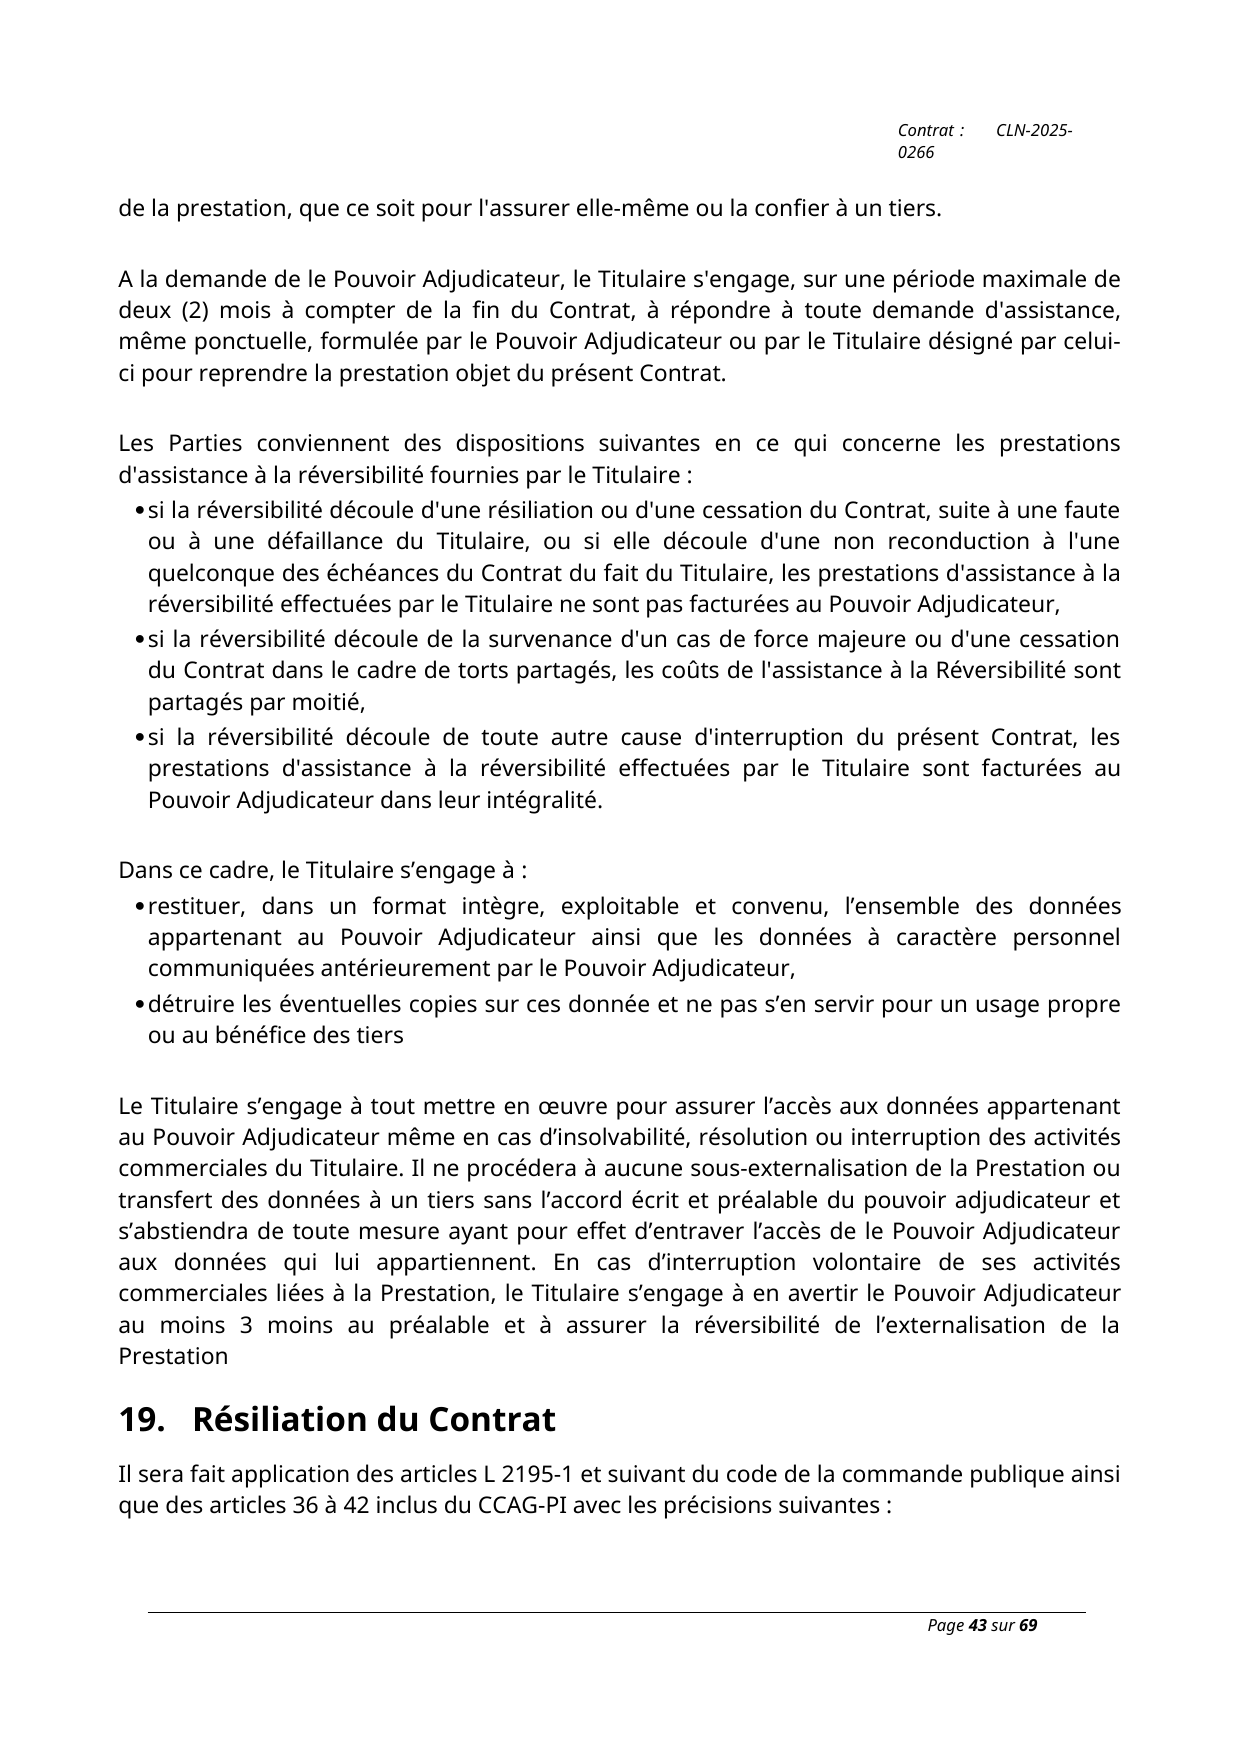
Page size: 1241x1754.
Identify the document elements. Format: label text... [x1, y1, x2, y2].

text Les Parties conviennent des dispositions suivantes en ce qui concerne les prestations d'assistance à la réversibilité fournies par le Titulaire : [118, 427, 1122, 490]
text Dans ce cadre, le Titulaire s’engage à : [118, 854, 1122, 886]
text Résiliation du Contrat [118, 1396, 1122, 1442]
text A la demande de le Pouvoir Adjudicateur, le Titulaire s'engage, sur une période maximale de deux (2) mois à compter de la fin du Contrat, à répondre à toute demande d'assistance, même ponctuelle, formulée par le Pouvoir Adjudicateur ou par le Titulaire désigné par celui-ci pour reprendre la prestation objet du présent Contrat. [118, 263, 1122, 388]
list restituer, dans un format intègre, exploitable et convenu, l’ensemble des données appartenant au Pouvoir Adjudicateur ainsi que les données à caractère personnel communiquées antérieurement par le Pouvoir Adjudicateur, [136, 890, 1122, 984]
text Il sera fait application des articles L 2195-1 et suivant du code de la commande publique ainsi que des articles 36 à 42 inclus du CCAG-PI avec les précisions suivantes : [118, 1458, 1122, 1521]
list détruire les éventuelles copies sur ces donnée et ne pas s’en servir pour un usage propre ou au bénéfice des tiers [136, 988, 1122, 1050]
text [118, 192, 1122, 223]
list si la réversibilité découle d'une résiliation ou d'une cessation du Contrat, suite à une faute ou à une défaillance du Titulaire, ou si elle découle d'une non reconduction à l'une quelconque des échéances du Contrat du fait du Titulaire, les prestations d'assistance à la réversibilité effectuées par le Titulaire ne sont pas facturées au Pouvoir Adjudicateur, [136, 494, 1122, 619]
text Le Titulaire s’engage à tout mettre en œuvre pour assurer l’accès aux données appartenant au Pouvoir Adjudicateur même en cas d’insolvabilité, résolution ou interruption des activités commerciales du Titulaire. Il ne procédera à aucune sous-externalisation de la Prestation ou transfert des données à un tiers sans l’accord écrit et préalable du pouvoir adjudicateur et s’abstiendra de toute mesure ayant pour effet d’entraver l’accès de le Pouvoir Adjudicateur aux données qui lui appartiennent. En cas d’interruption volontaire de ses activités commerciales liées à la Prestation, le Titulaire s’engage à en avertir le Pouvoir Adjudicateur au moins 3 moins au préalable et à assurer la réversibilité de l’externalisation de la Prestation [118, 1090, 1122, 1371]
list si la réversibilité découle de toute autre cause d'interruption du présent Contrat, les prestations d'assistance à la réversibilité effectuées par le Titulaire sont facturées au Pouvoir Adjudicateur dans leur intégralité. [136, 721, 1122, 815]
list si la réversibilité découle de la survenance d'un cas de force majeure ou d'une cessation du Contrat dans le cadre de torts partagés, les coûts de l'assistance à la Réversibilité sont partagés par moitié, [136, 623, 1122, 717]
